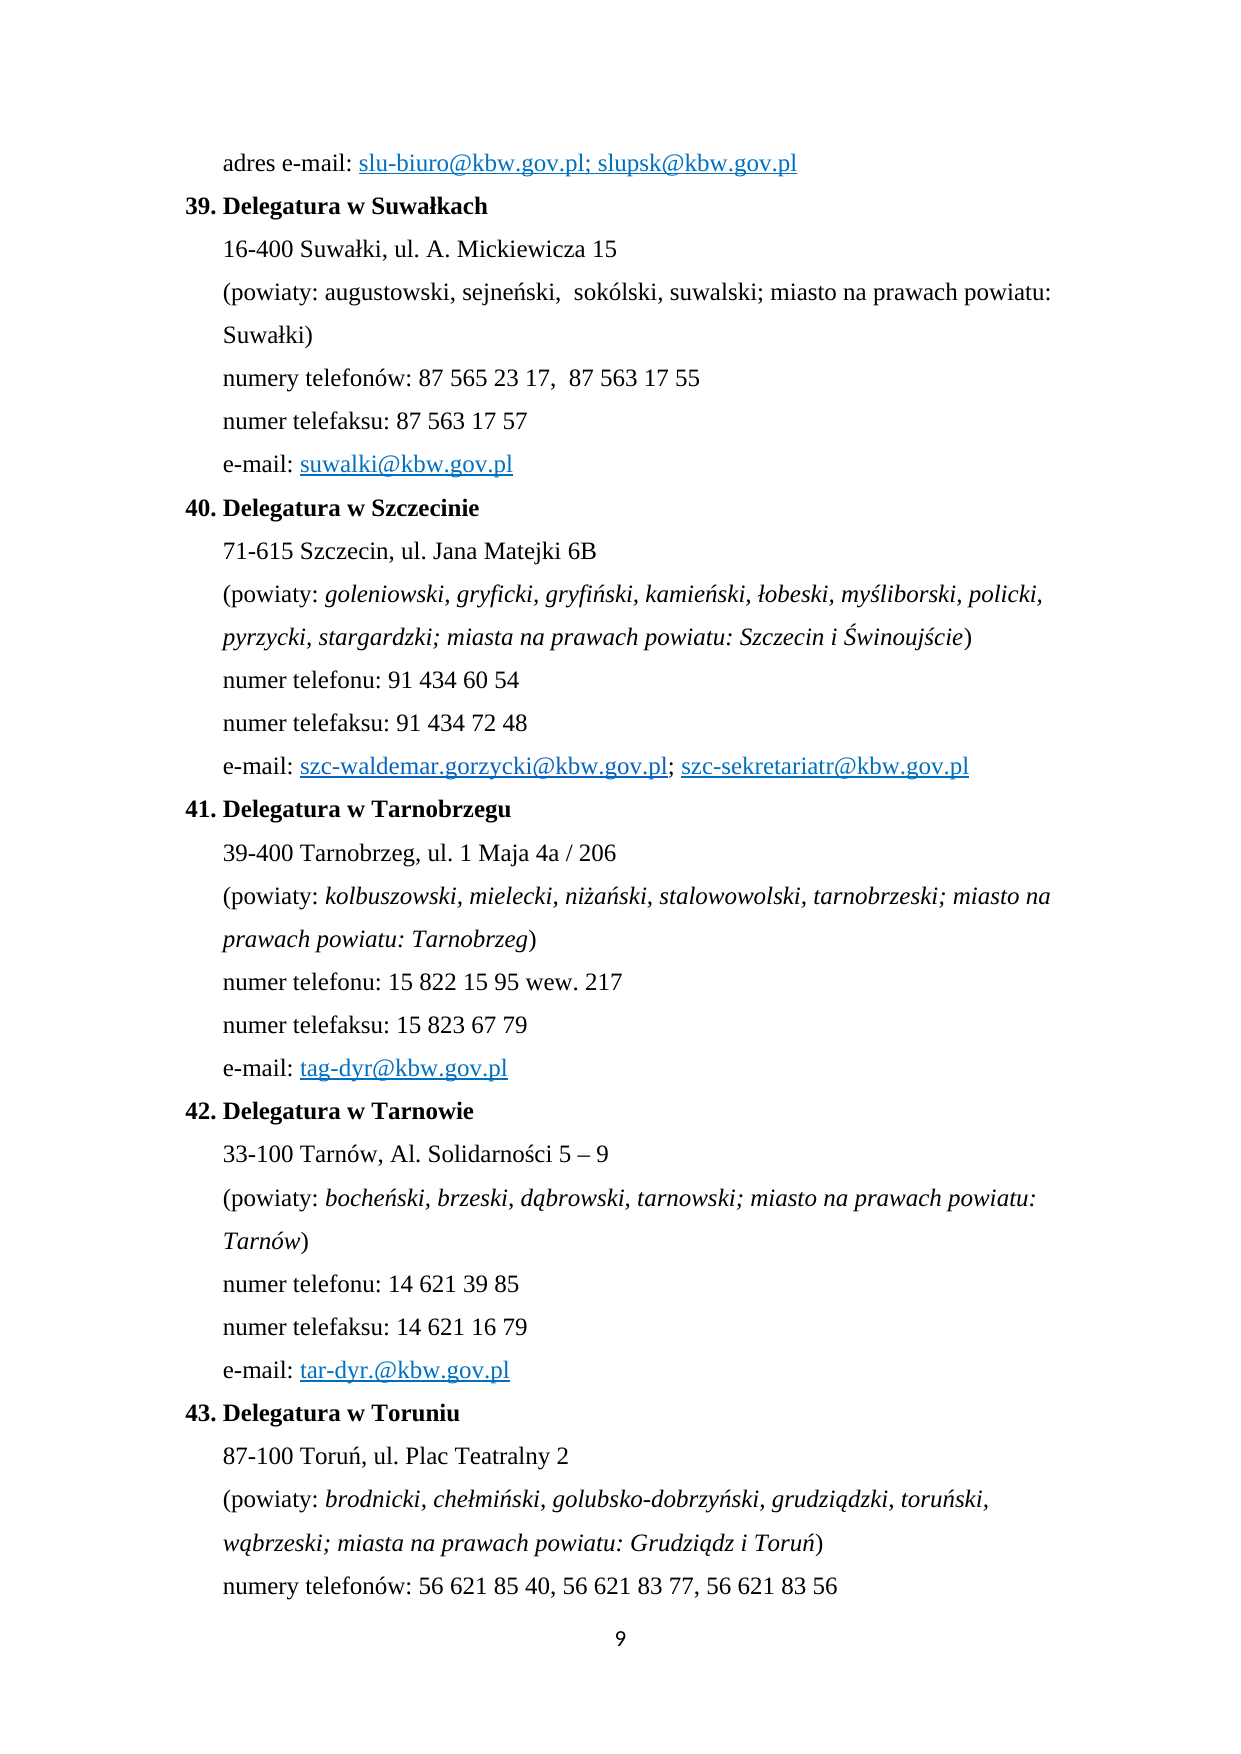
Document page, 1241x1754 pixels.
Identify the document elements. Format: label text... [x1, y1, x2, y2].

list numer telefonu: 91 434 60 54 [223, 665, 1093, 694]
list numer telefonu: 15 822 15 95 wew. 217 [223, 967, 1093, 996]
list e-mail: tar-dyr.@kbw.gov.pl [223, 1355, 1093, 1384]
list numer telefaksu: 14 621 16 79 [223, 1312, 1093, 1341]
list numer telefaksu: 91 434 72 48 [223, 708, 1093, 737]
list Delegatura w Szczecinie [185, 493, 1093, 521]
list e-mail: szc-waldemar.gorzycki@kbw.gov.pl; szc-sekretariatr@kbw.gov.pl [223, 751, 1093, 780]
list numery telefonów: 56 621 85 40, 56 621 83 77, 56 621 83 56 [223, 1571, 1093, 1599]
list e-mail: tag-dyr@kbw.gov.pl [223, 1053, 1093, 1082]
list 39-400 Tarnobrzeg, ul. 1 Maja 4a / 206 [223, 838, 1093, 866]
list Delegatura w Toruniu [185, 1398, 1093, 1427]
list 71-615 Szczecin, ul. Jana Matejki 6B [223, 536, 1093, 564]
list 16-400 Suwałki, ul. A. Mickiewicza 15 [223, 234, 1093, 263]
list numer telefaksu: 15 823 67 79 [223, 1010, 1093, 1039]
list Delegatura w Suwałkach [185, 191, 1093, 219]
list (powiaty: bocheński, brzeski, dąbrowski, tarnowski; miasto na prawach powiatu: Tarnów) [223, 1183, 1093, 1254]
list 87-100 Toruń, ul. Plac Teatralny 2 [223, 1441, 1093, 1470]
list numer telefaksu: 87 563 17 57 [223, 406, 1093, 435]
list Delegatura w Tarnobrzegu [185, 794, 1093, 823]
list (powiaty: goleniowski, gryficki, gryfiński, kamieński, łobeski, myśliborski, policki, pyrzycki, stargardzki; miasta na prawach powiatu: Szczecin i Świnoujście) [223, 579, 1093, 651]
list (powiaty: brodnicki, chełmiński, golubsko-dobrzyński, grudziądzki, toruński, wąbrzeski; miasta na prawach powiatu: Grudziądz i Toruń) [223, 1484, 1093, 1556]
list numer telefonu: 14 621 39 85 [223, 1269, 1093, 1298]
list (powiaty: augustowski, sejneński, sokólski, suwalski; miasto na prawach powiatu: Suwałki) [223, 277, 1093, 349]
list e-mail: suwalki@kbw.gov.pl [223, 449, 1093, 478]
list adres e-mail: slu-biuro@kbw.gov.pl; slupsk@kbw.gov.pl [223, 148, 1093, 176]
list Delegatura w Tarnowie [185, 1096, 1093, 1125]
list (powiaty: kolbuszowski, mielecki, niżański, stalowowolski, tarnobrzeski; miasto na prawach powiatu: Tarnobrzeg) [223, 881, 1093, 953]
list numery telefonów: 87 565 23 17, 87 563 17 55 [223, 363, 1093, 392]
list 33-100 Tarnów, Al. Solidarności 5 – 9 [223, 1139, 1093, 1168]
